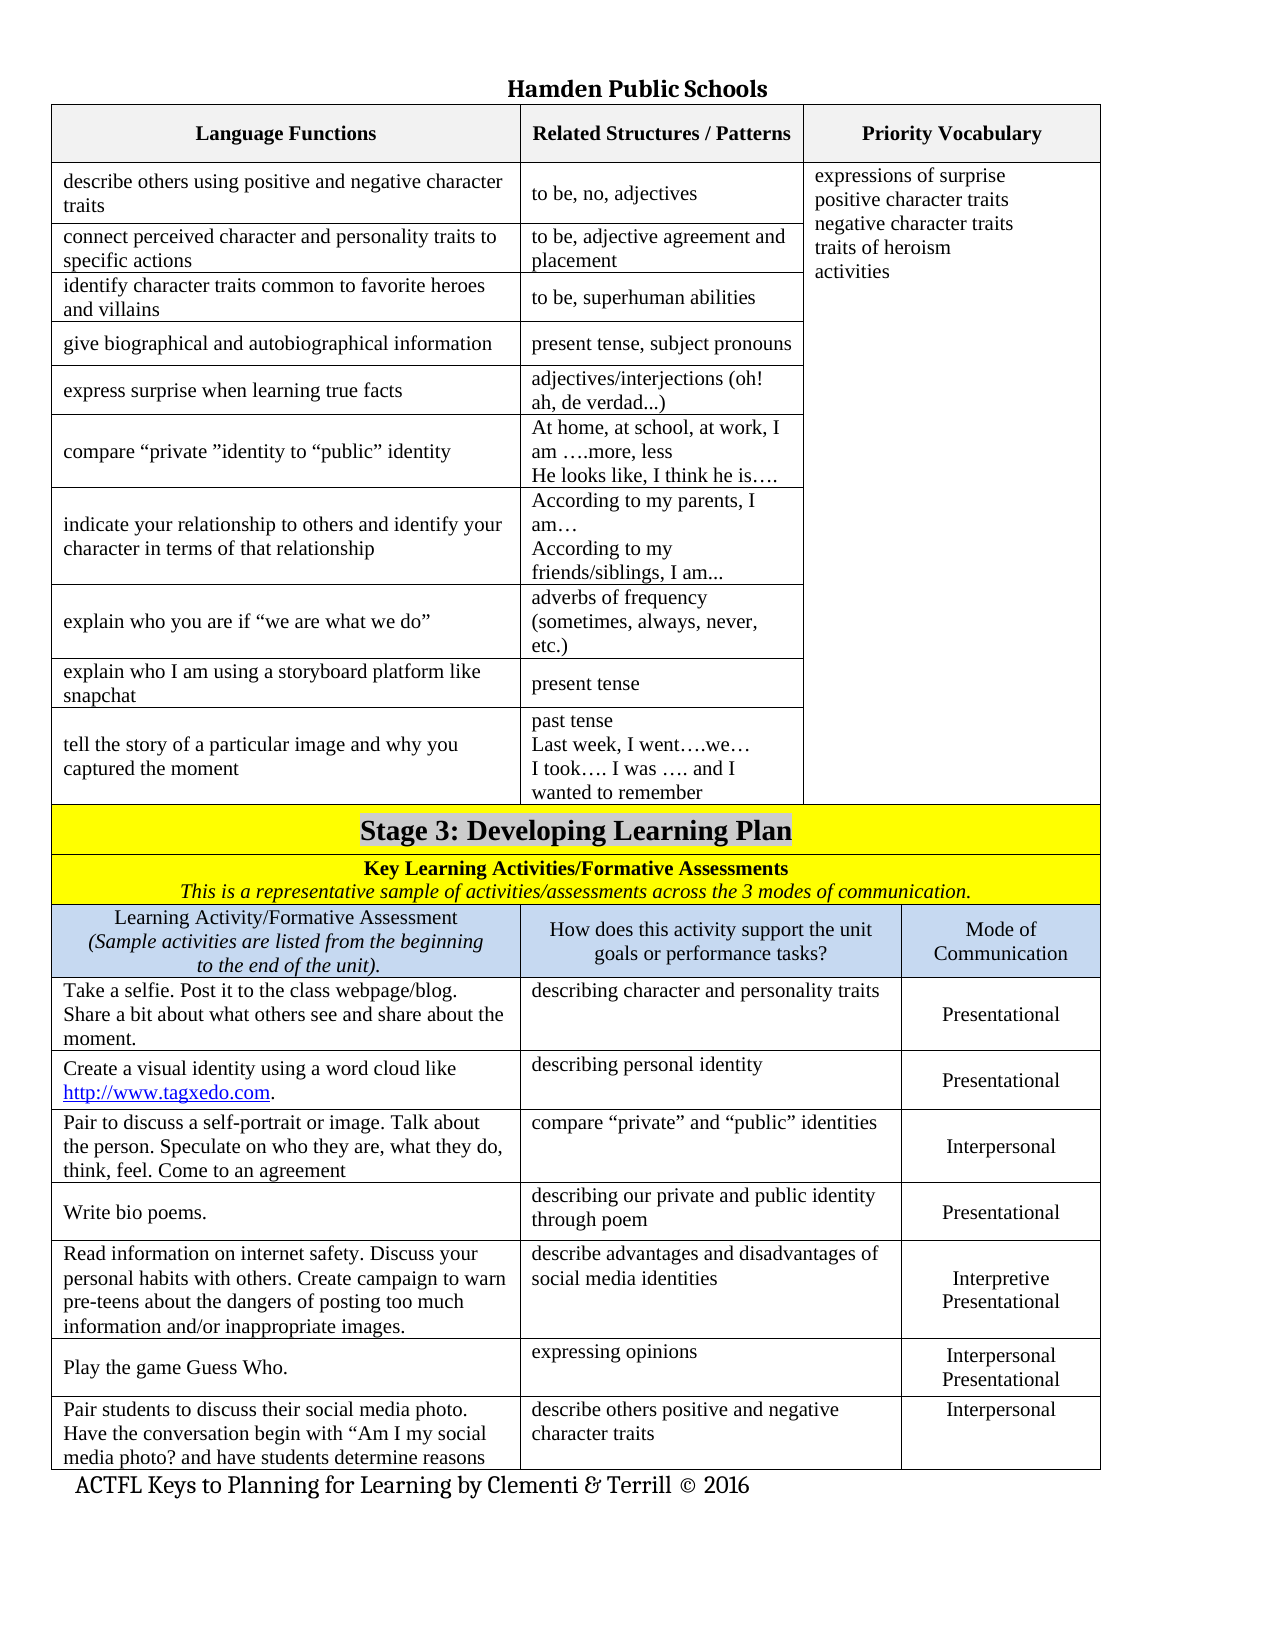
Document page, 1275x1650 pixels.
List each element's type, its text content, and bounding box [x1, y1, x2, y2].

table_cell Play the game Guess Who. [52, 1339, 520, 1396]
table_cell Take a selfie. Post it to the class webpage/blog. Share a bit about what others see and share about the moment. [52, 978, 520, 1050]
table_cell Interpersonal Presentational [902, 1339, 1100, 1396]
table_cell compare “private” and “public” identities [521, 1110, 901, 1182]
table_cell Presentational [902, 1051, 1100, 1109]
table_cell identify character traits common to favorite heroes and villains [52, 273, 520, 321]
table_cell explain who I am using a storyboard platform like snapchat [52, 659, 520, 707]
table_cell to be, adjective agreement and placement [521, 224, 803, 272]
table_cell to be, superhuman abilities [521, 273, 803, 321]
table_cell Key Learning Activities/Formative Assessments This is a representative sample of activities/assessments across the 3 modes of communication. [52, 855, 1100, 904]
table_cell How does this activity support the unit goals or performance tasks? [521, 905, 901, 977]
table_cell Related Structures / Patterns [521, 105, 803, 162]
table_cell describing our private and public identity through poem [521, 1183, 901, 1240]
table_cell connect perceived character and personality traits to specific actions [52, 224, 520, 272]
table_cell tell the story of a particular image and why you captured the moment [52, 708, 520, 804]
table_cell give biographical and autobiographical information [52, 322, 520, 364]
table_cell explain who you are if “we are what we do” [52, 585, 520, 657]
table_cell express surprise when learning true facts [52, 366, 520, 414]
table_cell describing personal identity [521, 1051, 901, 1109]
table_cell past tense Last week, I went….we… I took…. I was …. and I wanted to remember [521, 708, 803, 804]
table_cell Priority Vocabulary [804, 105, 1100, 162]
table_cell Interpersonal [902, 1110, 1100, 1182]
table_cell adverbs of frequency (sometimes, always, never, etc.) [521, 585, 803, 657]
table_cell compare “private ”identity to “public” identity [52, 415, 520, 487]
table_cell expressions of surprise positive character traits negative character traits traits of heroism activities [804, 163, 1100, 804]
table_cell Language Functions [52, 105, 520, 162]
table_cell Write bio poems. [52, 1183, 520, 1240]
table_cell expressing opinions [521, 1339, 901, 1396]
table_cell Create a visual identity using a word cloud like http://www.tagxedo.com. [52, 1051, 520, 1109]
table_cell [52, 1397, 520, 1469]
table_cell Presentational [902, 1183, 1100, 1240]
table_cell present tense, subject pronouns [521, 322, 803, 364]
table_cell describe others using positive and negative character traits [52, 163, 520, 222]
table_cell At home, at school, at work, I am ….more, less He looks like, I think he is…. [521, 415, 803, 487]
table_cell Interpersonal [902, 1397, 1100, 1469]
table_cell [521, 1397, 901, 1469]
table_cell adjectives/interjections (oh! ah, de verdad...) [521, 366, 803, 414]
table_cell indicate your relationship to others and identify your character in terms of that relationship [52, 488, 520, 584]
table_cell Mode of Communication [902, 905, 1100, 977]
table_cell Presentational [902, 978, 1100, 1050]
table_cell to be, no, adjectives [521, 163, 803, 222]
table_cell Pair to discuss a self-portrait or image. Talk about the person. Speculate on who they are, what they do, think, feel. Come to an agreement [52, 1110, 520, 1182]
table_cell describing character and personality traits [521, 978, 901, 1050]
table_cell Read information on internet safety. Discuss your personal habits with others. Create campaign to warn pre-teens about the dangers of posting too much information and/or inappropriate images. [52, 1241, 520, 1338]
table_cell Learning Activity/Formative Assessment (Sample activities are listed from the beginning to the end of the unit). [52, 905, 520, 977]
table_cell describe advantages and disadvantages of social media identities [521, 1241, 901, 1338]
table_cell Stage 3: Developing Learning Plan [52, 805, 1100, 854]
table_cell Interpretive Presentational [902, 1241, 1100, 1338]
table_cell present tense [521, 659, 803, 707]
table_cell According to my parents, I am… According to my friends/siblings, I am... [521, 488, 803, 584]
